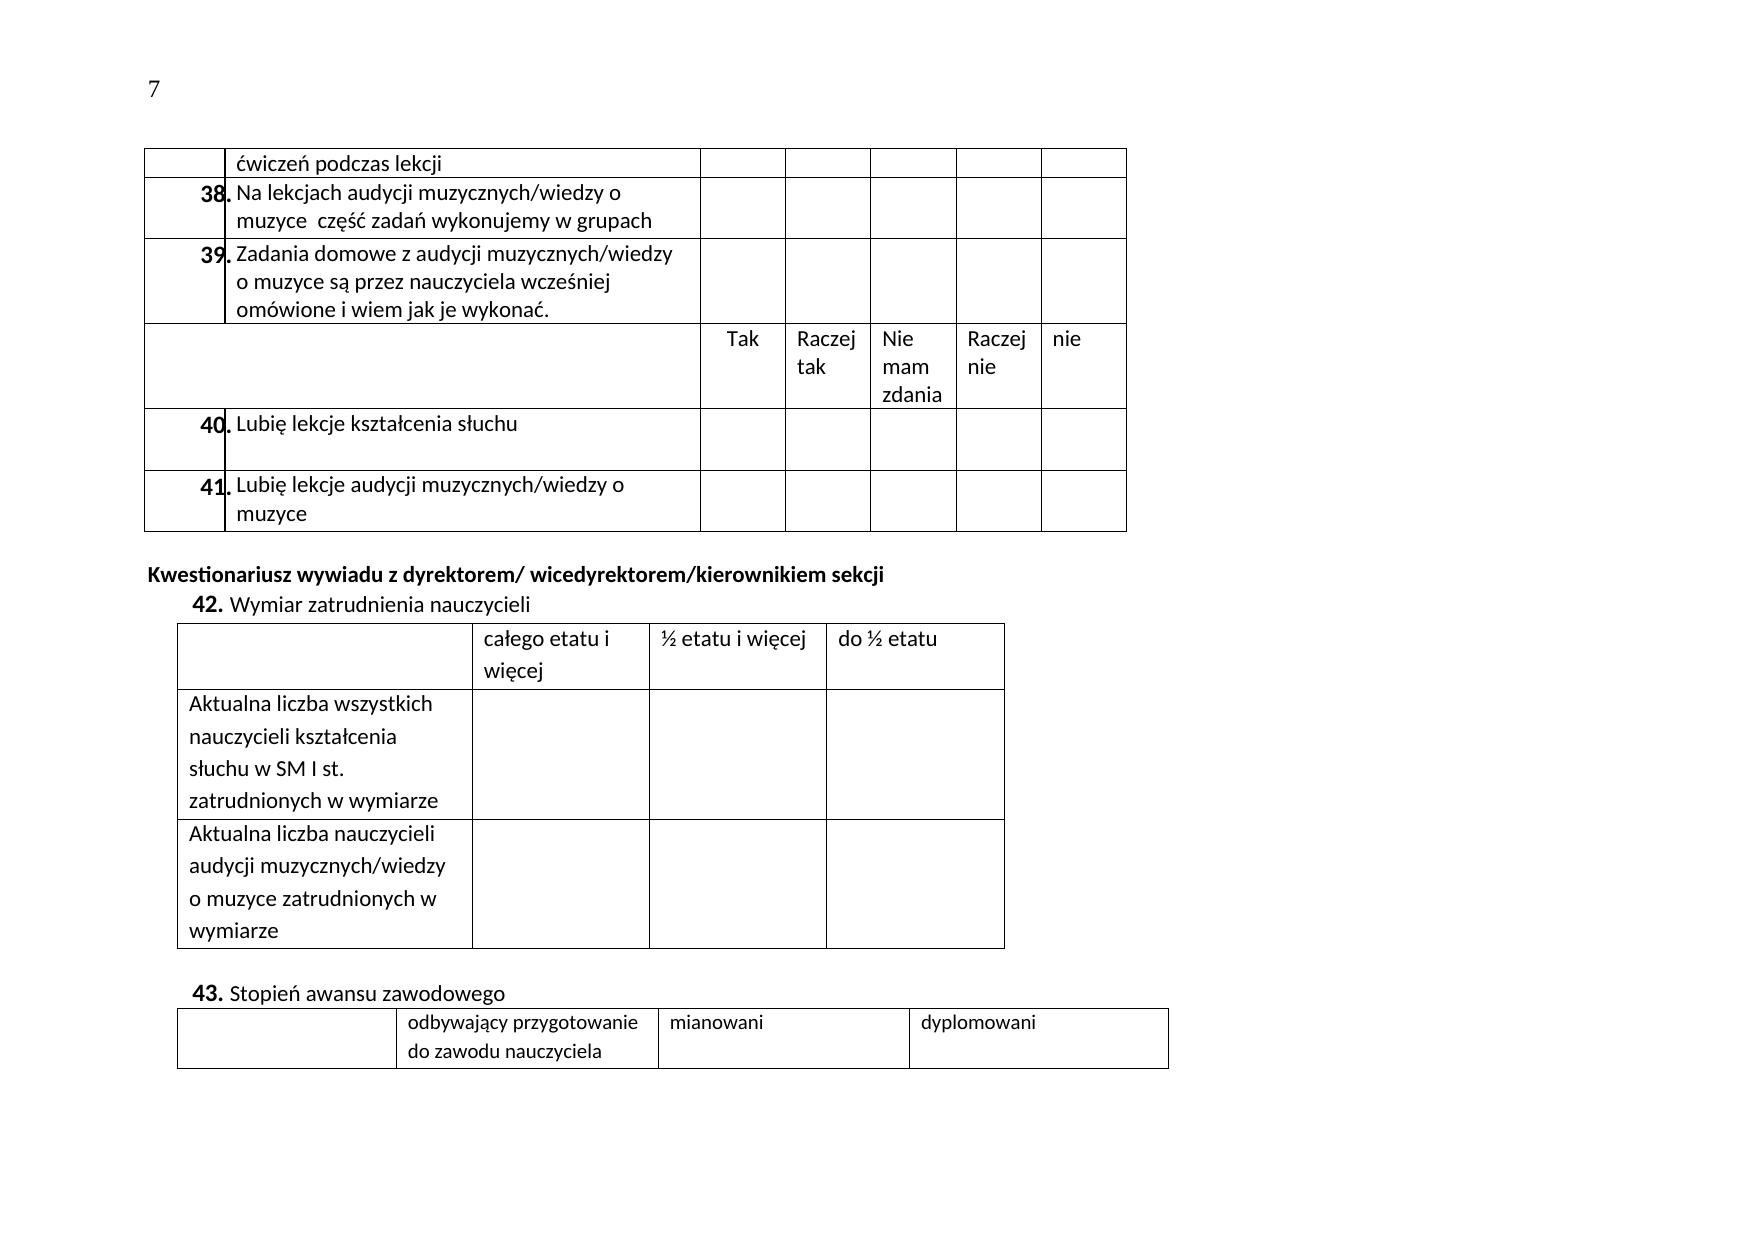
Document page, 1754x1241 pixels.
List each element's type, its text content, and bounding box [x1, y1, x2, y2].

table_cell [871, 471, 956, 531]
table_cell Raczej nie [957, 324, 1041, 408]
table_cell [1042, 149, 1126, 177]
table_cell [145, 178, 224, 238]
table_cell Aktualna liczba wszystkich nauczycieli kształcenia słuchu w SM I st. zatrudnionych w wymiarze [178, 690, 472, 818]
table_cell [786, 239, 870, 323]
table_cell [786, 149, 870, 177]
table_cell [701, 471, 785, 531]
table_cell Nie mam zdania [871, 324, 956, 408]
table_cell [957, 409, 1041, 469]
table_header [178, 624, 472, 688]
table_cell [701, 239, 785, 323]
table_cell [145, 409, 224, 469]
table_cell [473, 690, 649, 818]
table_cell [1042, 239, 1126, 323]
table_cell [786, 409, 870, 469]
list Stopień awansu zawodowego [192, 977, 1606, 1008]
table_cell Lubię lekcje audycji muzycznych/wiedzy o muzyce [226, 471, 700, 531]
table_cell [957, 239, 1041, 323]
text Kwestionariusz wywiadu z dyrektorem/ wicedyrektorem/kierownikiem sekcji [148, 560, 1606, 588]
table_header ½ etatu i więcej [650, 624, 826, 688]
table_cell Lubię lekcje kształcenia słuchu [226, 409, 700, 469]
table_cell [226, 149, 700, 177]
table_cell [957, 178, 1041, 238]
table_cell [145, 324, 700, 408]
table_header całego etatu i więcej [473, 624, 649, 688]
table_cell Tak [701, 324, 785, 408]
table_cell [827, 820, 1004, 948]
table_cell [650, 690, 826, 818]
table_cell [701, 149, 785, 177]
table_cell [786, 178, 870, 238]
table_cell [786, 471, 870, 531]
table_cell [957, 149, 1041, 177]
table_cell Na lekcjach audycji muzycznych/wiedzy o muzyce część zadań wykonujemy w grupach [226, 178, 700, 238]
table_header [178, 1009, 396, 1068]
table_cell Zadania domowe z audycji muzycznych/wiedzy o muzyce są przez nauczyciela wcześniej omówione i wiem jak je wykonać. [226, 239, 700, 323]
table_cell [827, 690, 1004, 818]
table_cell [1042, 178, 1126, 238]
table_header do ½ etatu [827, 624, 1004, 688]
table_header mianowani [659, 1009, 909, 1068]
table_cell [145, 471, 224, 531]
table_header dyplomowani [910, 1009, 1168, 1068]
table_cell [871, 239, 956, 323]
table_cell [871, 149, 956, 177]
table_cell Raczej tak [786, 324, 870, 408]
table_cell [957, 471, 1041, 531]
table_cell [145, 149, 224, 177]
table_cell Aktualna liczba nauczycieli audycji muzycznych/wiedzy o muzyce zatrudnionych w wymiarze [178, 820, 472, 948]
table_cell [701, 409, 785, 469]
table_cell nie [1042, 324, 1126, 408]
table_cell [871, 409, 956, 469]
table_cell [1042, 471, 1126, 531]
table_cell [701, 178, 785, 238]
table_header odbywający przygotowanie do zawodu nauczyciela [397, 1009, 658, 1068]
list Wymiar zatrudnienia nauczycieli [192, 588, 1606, 618]
table_cell [473, 820, 649, 948]
table_cell [871, 178, 956, 238]
table_cell [1042, 409, 1126, 469]
table_cell [145, 239, 224, 323]
table_cell [650, 820, 826, 948]
